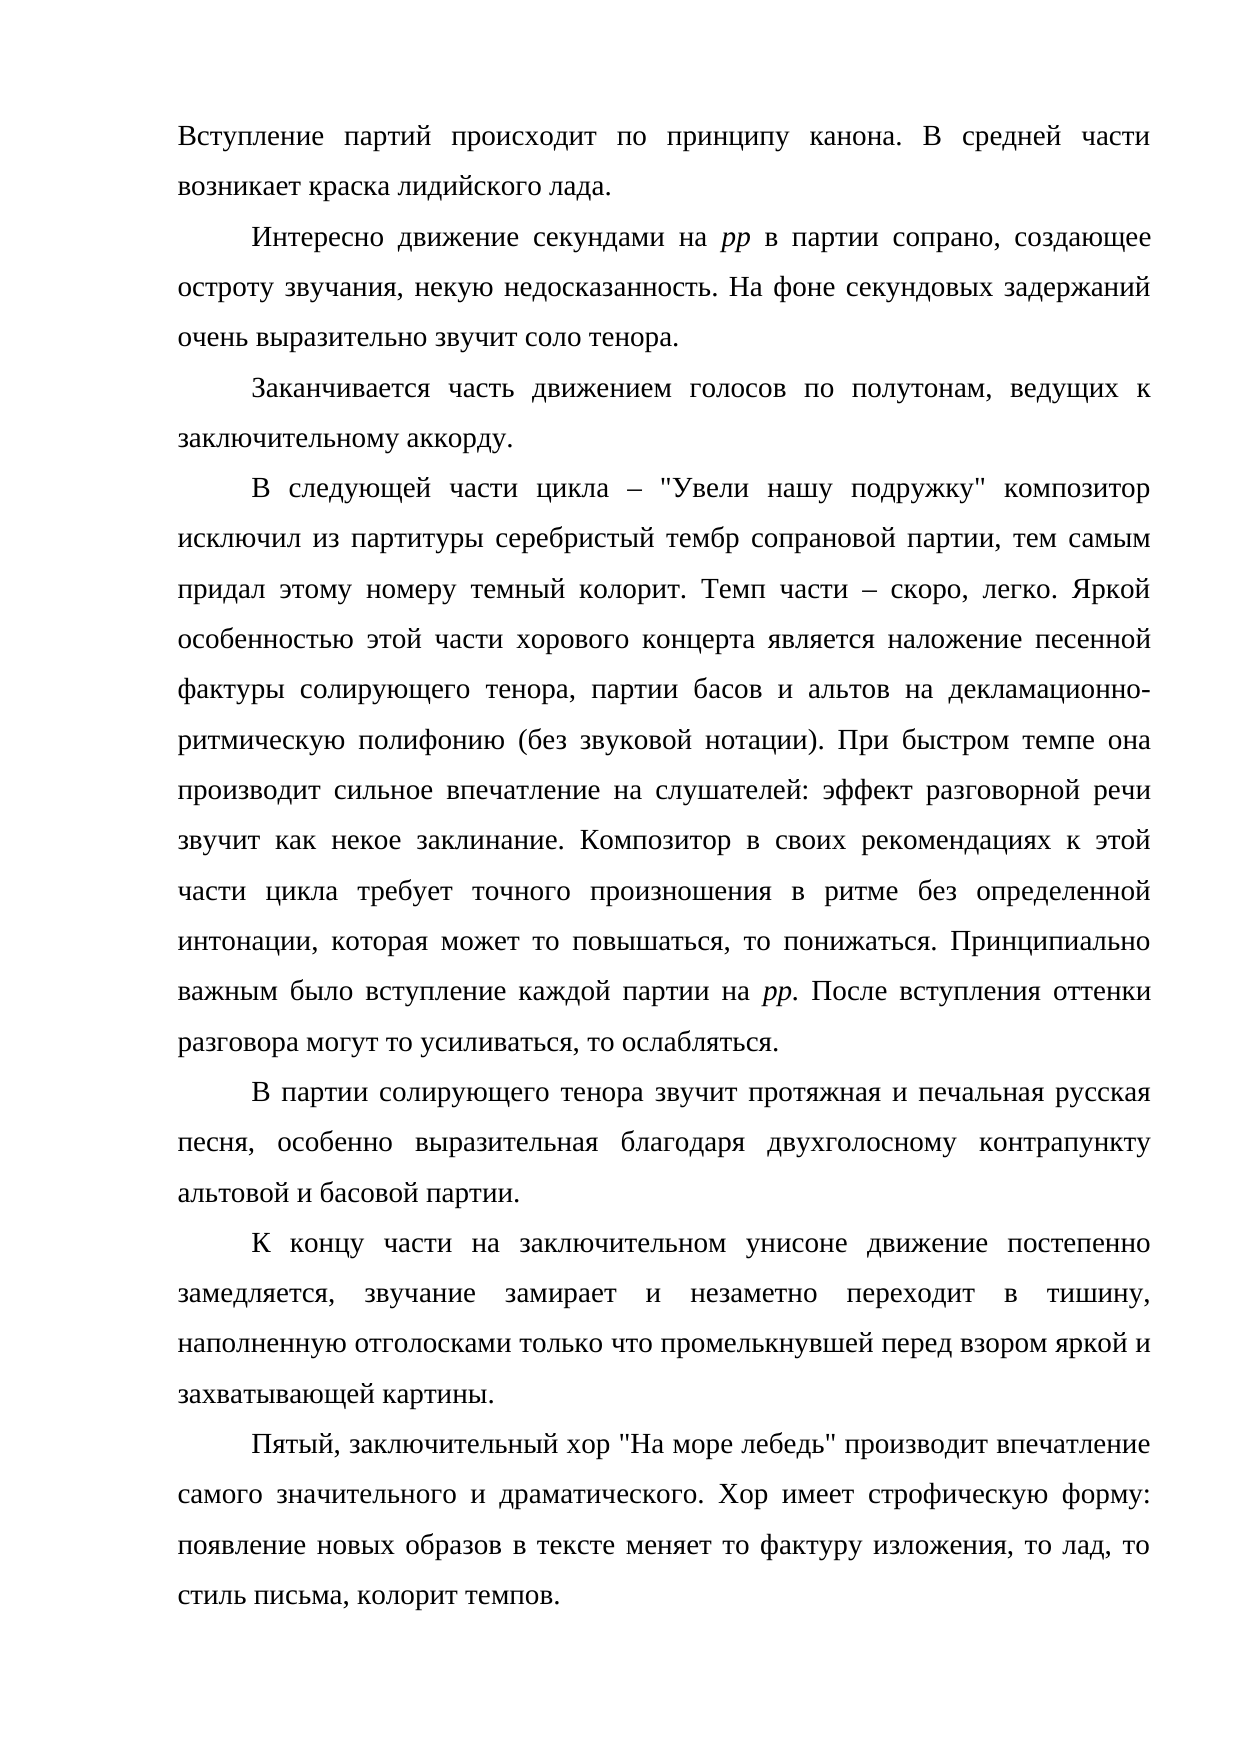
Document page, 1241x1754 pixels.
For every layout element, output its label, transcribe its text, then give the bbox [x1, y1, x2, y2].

text Пятый, заключительный хор "На море лебедь" производит впечатление самого значительного и драматического. Хор имеет строфическую форму: появление новых образов в тексте меняет то фактуру изложения, то лад, то стиль письма, колорит темпов. [177, 1426, 1152, 1611]
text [177, 118, 1152, 202]
text В следующей части цикла – "Увели нашу подружку" композитор исключил из партитуры серебристый тембр сопрановой партии, тем самым придал этому номеру темный колорит. Темп части – скоро, легко. Яркой особенностью этой части хорового концерта является наложение песенной фактуры солирующего тенора, партии басов и альтов на декламационно-ритмическую полифонию (без звуковой нотации). При быстром темпе она производит сильное впечатление на слушателей: эффект разговорной речи звучит как некое заклинание. Композитор в своих рекомендациях к этой части цикла требует точного произношения в ритме без определенной интонации, которая может то повышаться, то понижаться. Принципиально важным было вступление каждой партии на pp. После вступления оттенки разговора могут то усиливаться, то ослабляться. [177, 470, 1152, 1057]
text Интересно движение секундами на pp в партии сопрано, создающее остроту звучания, некую недосказанность. На фоне секундовых задержаний очень выразительно звучит соло тенора. [177, 219, 1152, 353]
text Заканчивается часть движением голосов по полутонам, ведущих к заключительному аккорду. [177, 370, 1152, 453]
text К концу части на заключительном унисоне движение постепенно замедляется, звучание замирает и незаметно переходит в тишину, наполненную отголосками только что промелькнувшей перед взором яркой и захватывающей картины. [177, 1225, 1152, 1409]
text В партии солирующего тенора звучит протяжная и печальная русская песня, особенно выразительная благодаря двухголосному контрапункту альтовой и басовой партии. [177, 1074, 1152, 1208]
